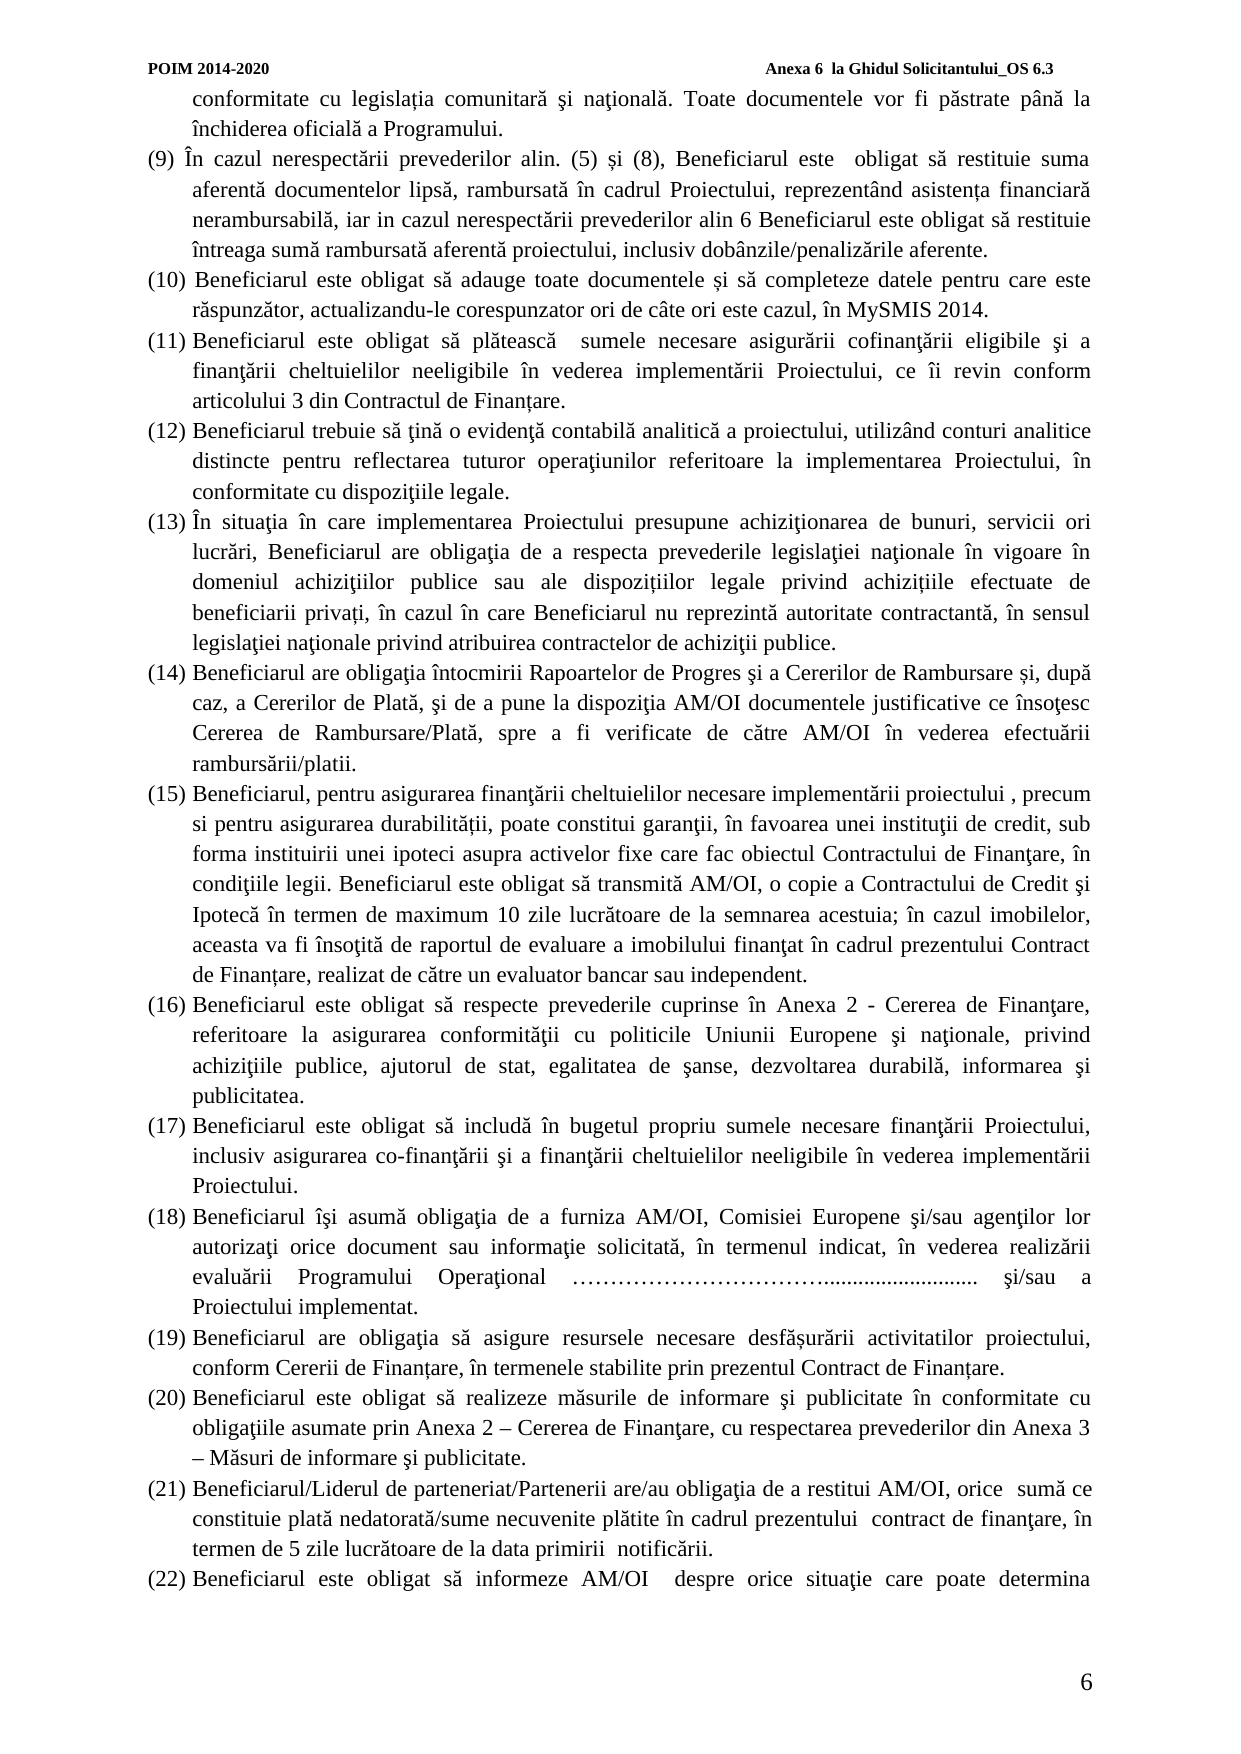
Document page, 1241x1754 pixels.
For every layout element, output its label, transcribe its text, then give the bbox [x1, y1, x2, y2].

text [148, 85, 1092, 142]
list Beneficiarul este obligat să respecte prevederile cuprinse în Anexa 2 - Cererea de Finanţare, referitoare la asigurarea conformităţii cu politicile Uniunii Europene şi naţionale, privind achiziţiile publice, ajutorul de stat, egalitatea de şanse, dezvoltarea durabilă, informarea şi publicitatea. [148, 991, 1092, 1108]
list Beneficiarul îşi asumă obligaţia de a furniza AM/OI, Comisiei Europene şi/sau agenţilor lor autorizaţi orice document sau informaţie solicitată, în termenul indicat, în vederea realizării evaluării Programului Operaţional ……………………………........................... şi/sau a Proiectului implementat. [148, 1203, 1092, 1320]
list Beneficiarul, pentru asigurarea finanţării cheltuielilor necesare implementării proiectului , precum si pentru asigurarea durabilității, poate constitui garanţii, în favoarea unei instituţii de credit, sub forma instituirii unei ipoteci asupra activelor fixe care fac obiectul Contractului de Finanţare, în condiţiile legii. Beneficiarul este obligat să transmită AM/OI, o copie a Contractului de Credit şi Ipotecă în termen de maximum 10 zile lucrătoare de la semnarea acestuia; în cazul imobilelor, aceasta va fi însoţită de raportul de evaluare a imobilului finanţat în cadrul prezentului Contract de Finanțare, realizat de către un evaluator bancar sau independent. [148, 780, 1092, 987]
list Beneficiarul are obligaţia să asigure resursele necesare desfășurării activitatilor proiectului, conform Cererii de Finanțare, în termenele stabilite prin prezentul Contract de Finanțare. [148, 1323, 1092, 1380]
list Beneficiarul este obligat să includă în bugetul propriu sumele necesare finanţării Proiectului, inclusiv asigurarea co-finanţării şi a finanţării cheltuielilor neeligibile în vederea implementării Proiectului. [148, 1112, 1092, 1199]
list Beneficiarul este obligat să realizeze măsurile de informare şi publicitate în conformitate cu obligaţiile asumate prin Anexa 2 – Cererea de Finanţare, cu respectarea prevederilor din Anexa 3 – Măsuri de informare şi publicitate. [148, 1384, 1092, 1471]
text (10) Beneficiarul este obligat să adauge toate documentele și să completeze datele pentru care este răspunzător, actualizandu-le corespunzator ori de câte ori este cazul, în MySMIS 2014. [148, 266, 1092, 323]
list Beneficiarul are obligaţia întocmirii Rapoartelor de Progres şi a Cererilor de Rambursare și, după caz, a Cererilor de Plată, şi de a pune la dispoziţia AM/OI documentele justificative ce însoţesc Cererea de Rambursare/Plată, spre a fi verificate de către AM/OI în vederea efectuării rambursării/platii. [148, 659, 1092, 776]
text (9) În cazul nerespectării prevederilor alin. (5) și (8), Beneficiarul este obligat să restituie suma aferentă documentelor lipsă, rambursată în cadrul Proiectului, reprezentând asistența financiară nerambursabilă, iar in cazul nerespectării prevederilor alin 6 Beneficiarul este obligat să restituie întreaga sumă rambursată aferentă proiectului, inclusiv dobânzile/penalizările aferente. [148, 145, 1092, 262]
list Beneficiarul trebuie să ţină o evidenţă contabilă analitică a proiectului, utilizând conturi analitice distincte pentru reflectarea tuturor operaţiunilor referitoare la implementarea Proiectului, în conformitate cu dispoziţiile legale. [148, 417, 1092, 504]
list În situaţia în care implementarea Proiectului presupune achiziţionarea de bunuri, servicii ori lucrări, Beneficiarul are obligaţia de a respecta prevederile legislaţiei naţionale în vigoare în domeniul achiziţiilor publice sau ale dispozițiilor legale privind achizițiile efectuate de beneficiarii privați, în cazul în care Beneficiarul nu reprezintă autoritate contractantă, în sensul legislaţiei naţionale privind atribuirea contractelor de achiziţii publice. [148, 508, 1092, 655]
list Beneficiarul este obligat să plătească sumele necesare asigurării cofinanţării eligibile şi a finanţării cheltuielilor neeligibile în vederea implementării Proiectului, ce îi revin conform articolului 3 din Contractul de Finanțare. [148, 327, 1092, 413]
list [148, 1565, 1092, 1592]
list Beneficiarul/Liderul de parteneriat/Partenerii are/au obligaţia de a restitui AM/OI, orice sumă ce constituie plată nedatorată/sume necuvenite plătite în cadrul prezentului contract de finanţare, în termen de 5 zile lucrătoare de la data primirii notificării. [148, 1474, 1092, 1561]
